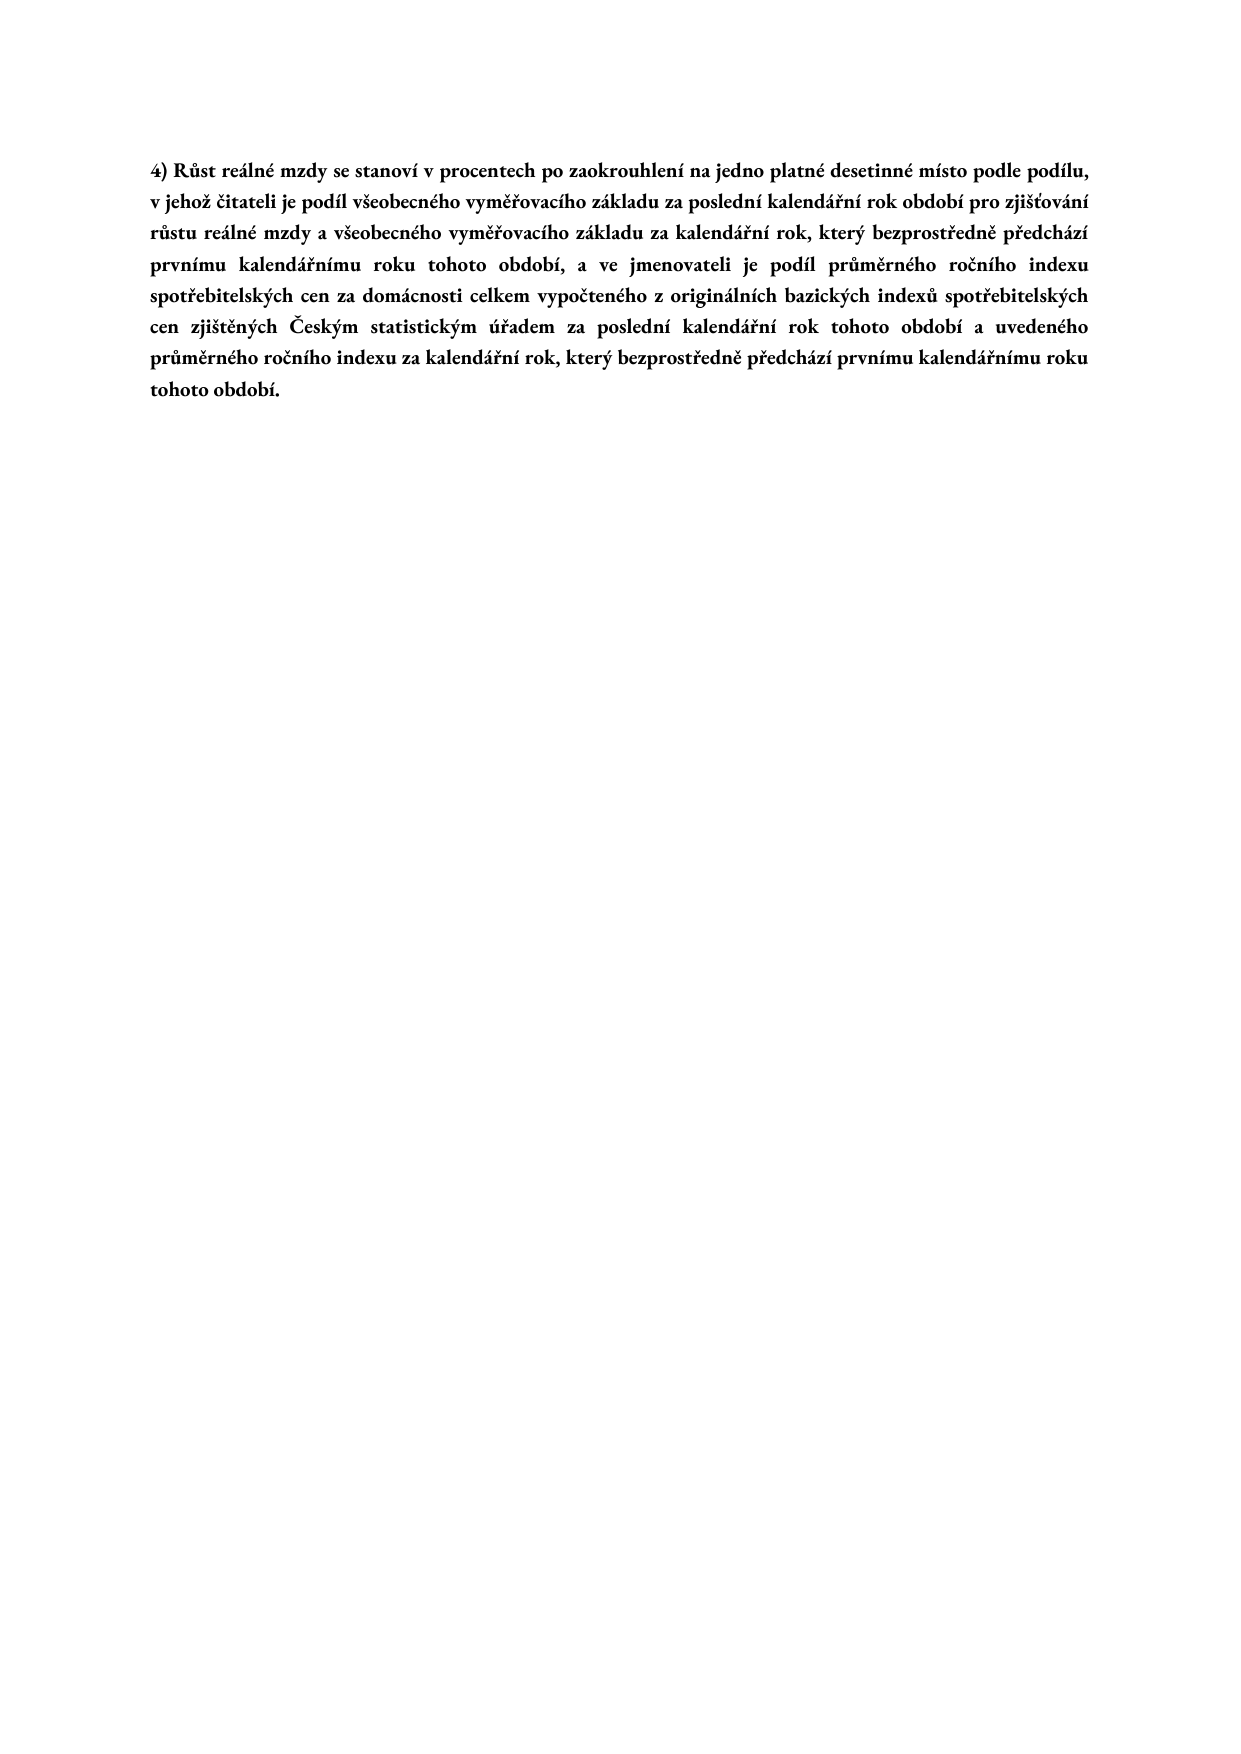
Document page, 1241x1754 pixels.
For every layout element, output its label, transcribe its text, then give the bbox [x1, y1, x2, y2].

text 4) Růst reálné mzdy se stanoví v procentech po zaokrouhlení na jedno platné desetinné místo podle podílu, v jehož čitateli je podíl všeobecného vyměřovacího základu za poslední kalendářní rok období pro zjišťování růstu reálné mzdy a všeobecného vyměřovacího základu za kalendářní rok, který bezprostředně předchází prvnímu kalendářnímu roku tohoto období, a ve jmenovateli je podíl průměrného ročního indexu spotřebitelských cen za domácnosti celkem vypočteného z originálních bazických indexů spotřebitelských cen zjištěných Českým statistickým úřadem za poslední kalendářní rok tohoto období a uvedeného průměrného ročního indexu za kalendářní rok, který bezprostředně předchází prvnímu kalendářnímu roku tohoto období. [4, 150, 1153, 408]
